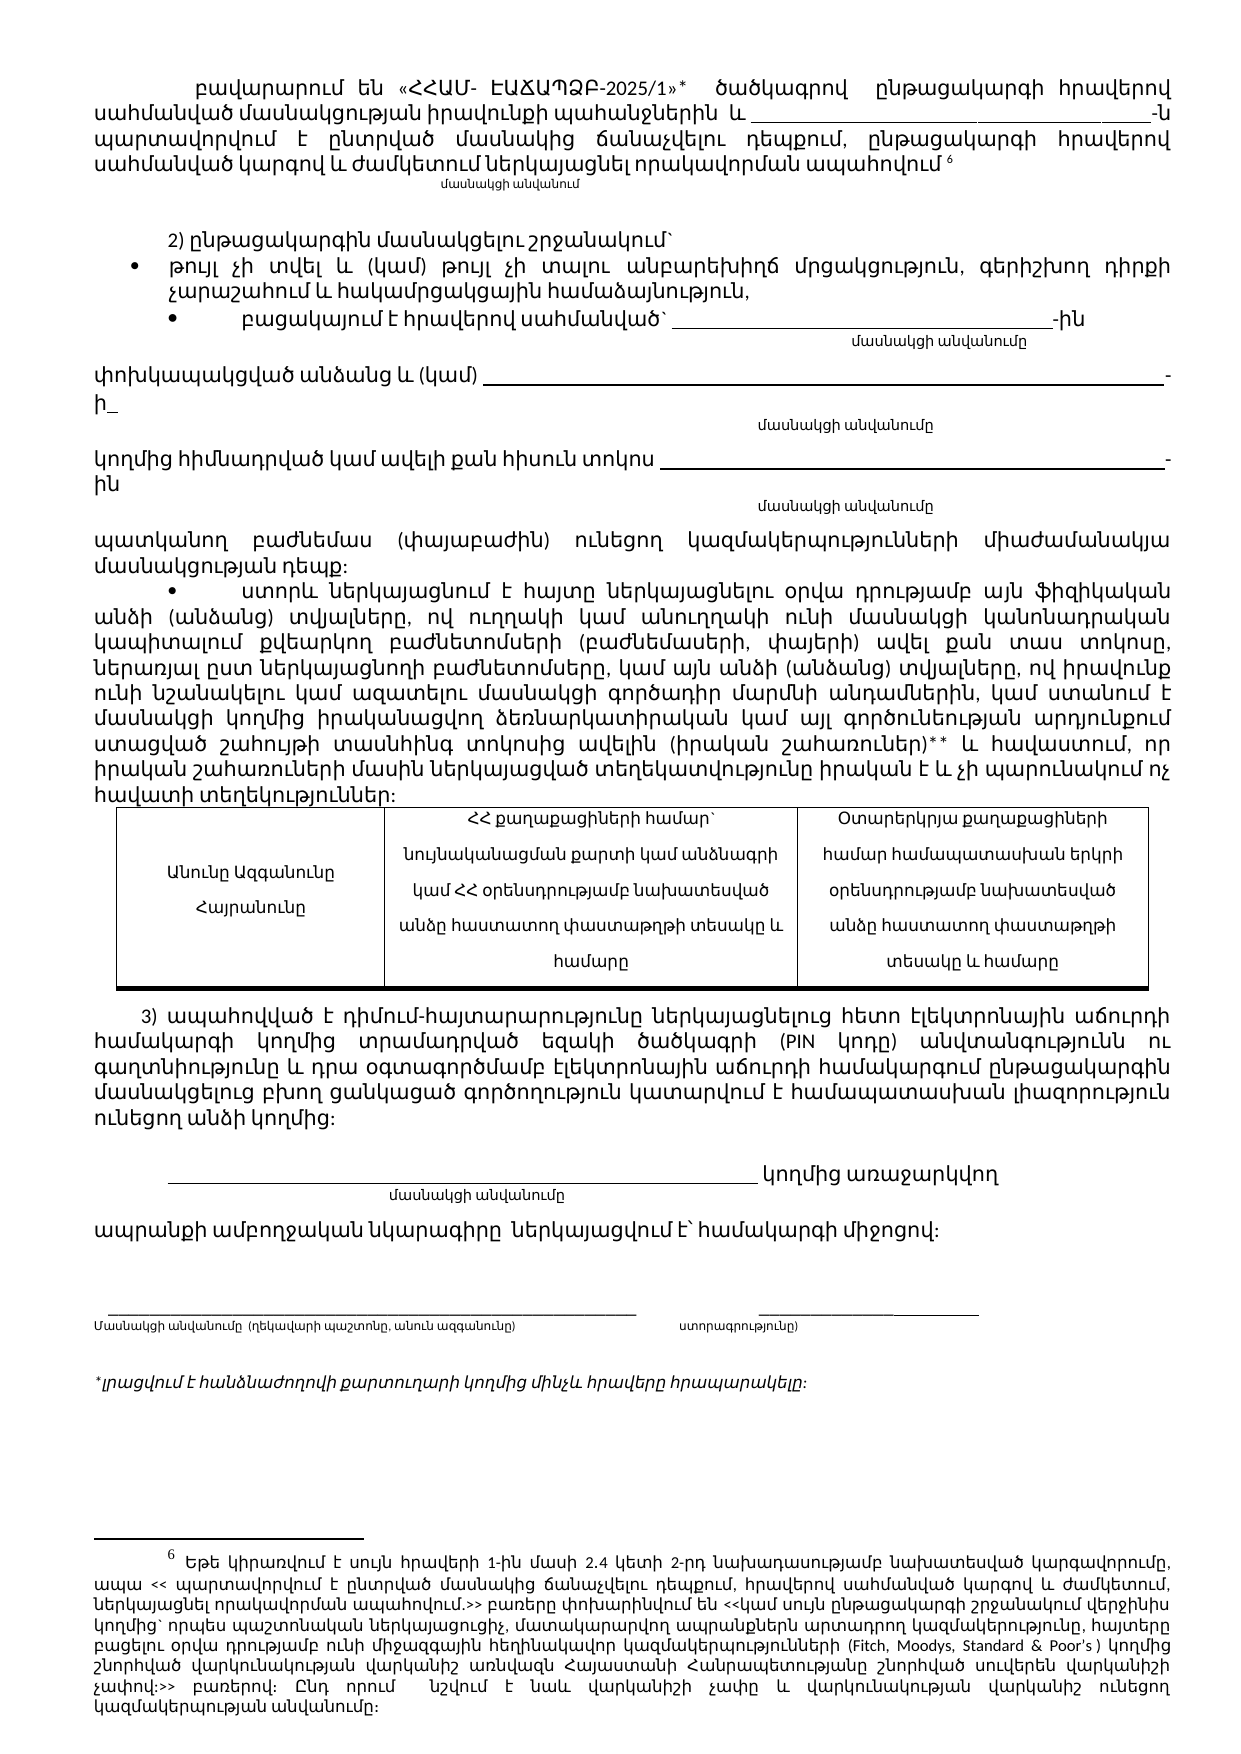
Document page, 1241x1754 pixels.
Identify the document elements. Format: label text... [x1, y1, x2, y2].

text մասնակցի անվանումը [94, 1186, 1171, 1217]
list ստորև ներկայացնում է հայտը ներկայացնելու օրվա դրությամբ այն ֆիզիկական անձի (անձանց) տվյալները, ով ուղղակի կամ անուղղակի ունի մասնակցի կանոնադրական կապիտալում քվեարկող բաժնետոմսերի (բաժնեմասերի, փայերի) ավել քան տաս տոկոսը, ներառյալ ըստ ներկայացնողի բաժնետոմսերը, կամ այն անձի (անձանց) տվյալները, ով իրավունք ունի նշանակելու կամ ազատելու մասնակցի գործադիր մարմնի անդամներին, կամ ստանում է մասնակցի կողմից իրականացվող ձեռնարկատիրական կամ այլ գործունեության արդյունքում ստացված շահույթի տասնհինգ տոկոսից ավելին (իրական շահառուներ)** և հավաստում, որ իրական շահառուների մասին ներկայացված տեղեկատվությունը իրական է և չի պարունակում ոչ հավատի տեղեկություններ: [94, 578, 1171, 807]
text մասնակցի անվանումը [94, 497, 1171, 528]
text մասնակցի անվանում [94, 177, 1171, 202]
text մասնակցի անվանումը [94, 416, 1171, 446]
text կողմից հիմնադրված կամ ավելի քան հիսուն տոկոս -ին [94, 446, 1171, 497]
text ___________________________________________________ _____________ Մասնակցի անվանումը (ղեկավարի պաշտոնը, անուն ազգանունը) ստորագրությունը) [94, 1293, 1171, 1344]
text բավարարում են «ՀՀԱՄ- ԷԱՃԱՊՁԲ-2025/1»* ծածկագրով ընթացակարգի հրավերով սահմանված մասնակցության իրավունքի պահանջներին և -ն պարտավորվում է ընտրված մասնակից ճանաչվելու դեպքում, ընթացակարգի հրավերով սահմանված կարգով և ժամկետում ներկայացնել որակավորման ապահովում [94, 75, 1171, 177]
table_header ՀՀ քաղաքացիների համար` նույնականացման քարտի կամ անձնագրի կամ ՀՀ օրենսդրությամբ նախատեսված անձը հաստատող փաստաթղթի տեսակը և համարը [385, 808, 797, 986]
list թույլ չի տվել և (կամ) թույլ չի տալու անբարեխիղճ մրցակցություն, գերիշխող դիրքի չարաշահում և հակամրցակցային համաձայնություն, [131, 253, 1171, 304]
table_header Անունը Ազգանունը Հայրանունը [117, 808, 384, 986]
text ապրանքի ամբողջական նկարագիրը ներկայացվում է՝ համակարգի միջոցով: [94, 1217, 1171, 1242]
text պատկանող բաժնեմաս (փայաբաժին) ունեցող կազմակերպությունների միաժամանակյա մասնակցության դեպք: [94, 528, 1171, 578]
text փոխկապակցված անձանց և (կամ) -ի [94, 362, 1171, 416]
text մասնակցի անվանումը [94, 332, 1171, 362]
text *լրացվում է հանձնաժողովի քարտուղարի կողմից մինչև հրավերը հրապարակելը: [94, 1373, 1171, 1393]
text 3) ապահովված է դիմում-հայտարարությունը ներկայացնելուց հետո էլեկտրոնային աճուրդի համակարգի կողմից տրամադրված եզակի ծածկագրի (PIN կոդը) անվտանգությունն ու գաղտնիությունը և դրա օգտագործմամբ էլեկտրոնային աճուրդի համակարգում ընթացակարգին մասնակցելուց բխող ցանկացած գործողություն կատարվում է համապատասխան լիազորություն ունեցող անձի կողմից: [94, 1003, 1171, 1130]
table_header Օտարերկրյա քաղաքացիների համար համապատասխան երկրի օրենսդրությամբ նախատեսված անձը հաստատող փաստաթղթի տեսակը և համարը [798, 808, 1148, 986]
text 2) ընթացակարգին մասնակցելու շրջանակում` [94, 227, 1171, 253]
text կողմից առաջարկվող [94, 1161, 1171, 1186]
list բացակայում է հրավերով սահմանված` -ին [94, 304, 1171, 332]
